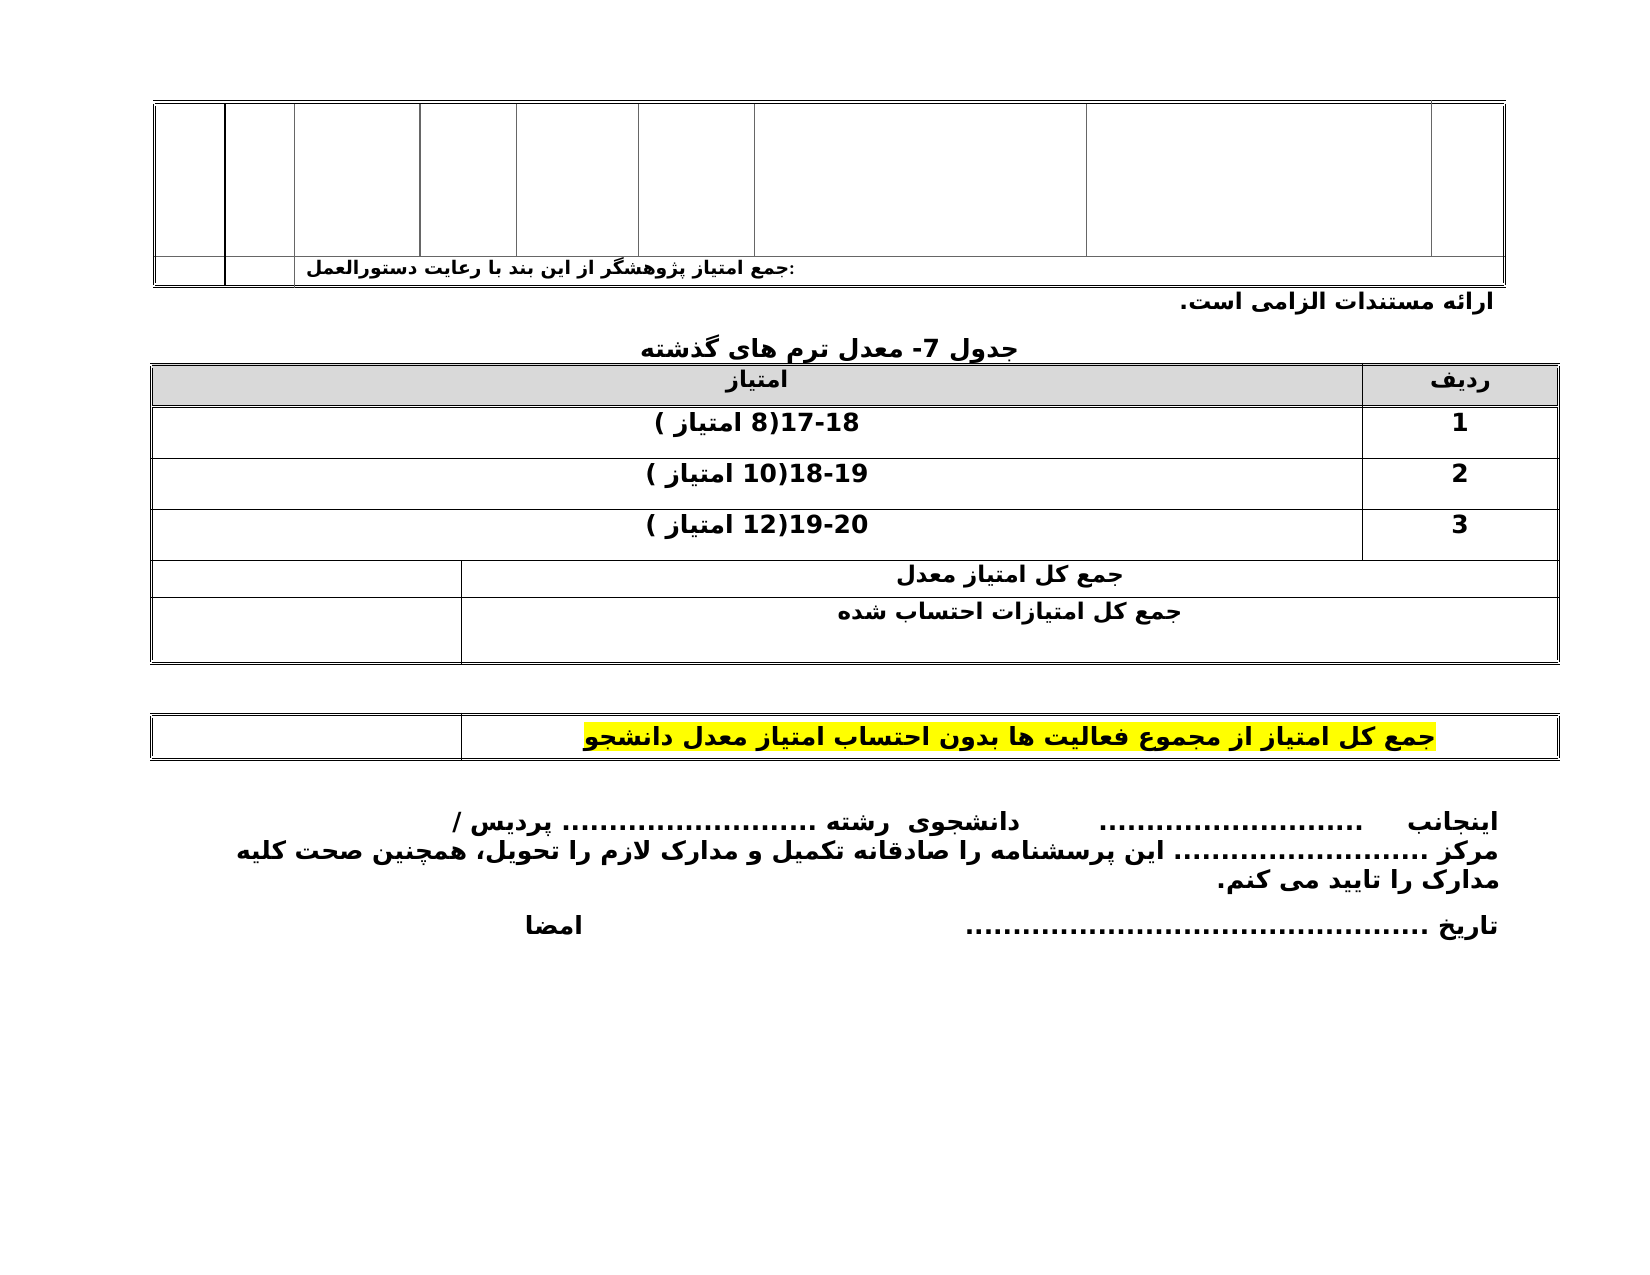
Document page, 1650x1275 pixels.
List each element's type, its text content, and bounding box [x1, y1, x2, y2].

table_cell [155, 257, 224, 285]
table_cell 18-19(10 امتیاز ) [153, 459, 1362, 509]
table_cell [153, 561, 461, 597]
table_cell [155, 104, 224, 256]
table_cell جمع امتياز پژوهشگر از اين بند با رعايت دستورالعمل: [295, 257, 1505, 285]
table_cell [755, 104, 1086, 256]
text اینجانب ............................ دانشجوی رشته ........................... پردیس / مرکز ........................... این پرسشنامه را صادقانه تکمیل و مدارک لازم را تحویل، همچنین صحت کلیه مدارک را تایید می کنم. [150, 807, 1500, 894]
table_cell 1 [1363, 408, 1557, 458]
table_cell 17-18(8 امتیاز ) [153, 408, 1362, 458]
table_cell [226, 104, 294, 256]
table_cell [1432, 101, 1505, 256]
text تاریخ ................................................. امضا [150, 911, 1500, 940]
table_cell 3 [1363, 510, 1557, 560]
table_cell [226, 257, 294, 285]
table_header امتیاز [152, 366, 1362, 405]
table_header ردیف [1363, 366, 1558, 405]
table_cell [639, 104, 754, 256]
table_cell [295, 104, 419, 256]
table_cell [421, 104, 516, 256]
table_header جمع کل امتیاز از مجموع فعالیت ها بدون احتساب امتیاز معدل دانشجو [462, 716, 1558, 758]
text ارائه مستندات الزامی است. [150, 288, 1500, 315]
subtitle جدول 7- معدل ترم های گذشته [150, 334, 1500, 363]
table_cell جمع کل امتیازات احتساب شده [462, 598, 1558, 662]
table_cell [517, 104, 638, 256]
table_cell 2 [1363, 459, 1557, 509]
table_cell [1087, 104, 1431, 256]
table_cell [152, 598, 461, 662]
table_cell 19-20(12 امتیاز ) [153, 510, 1362, 560]
table_cell جمع کل امتیاز معدل [462, 561, 1557, 597]
table_header [152, 716, 461, 758]
